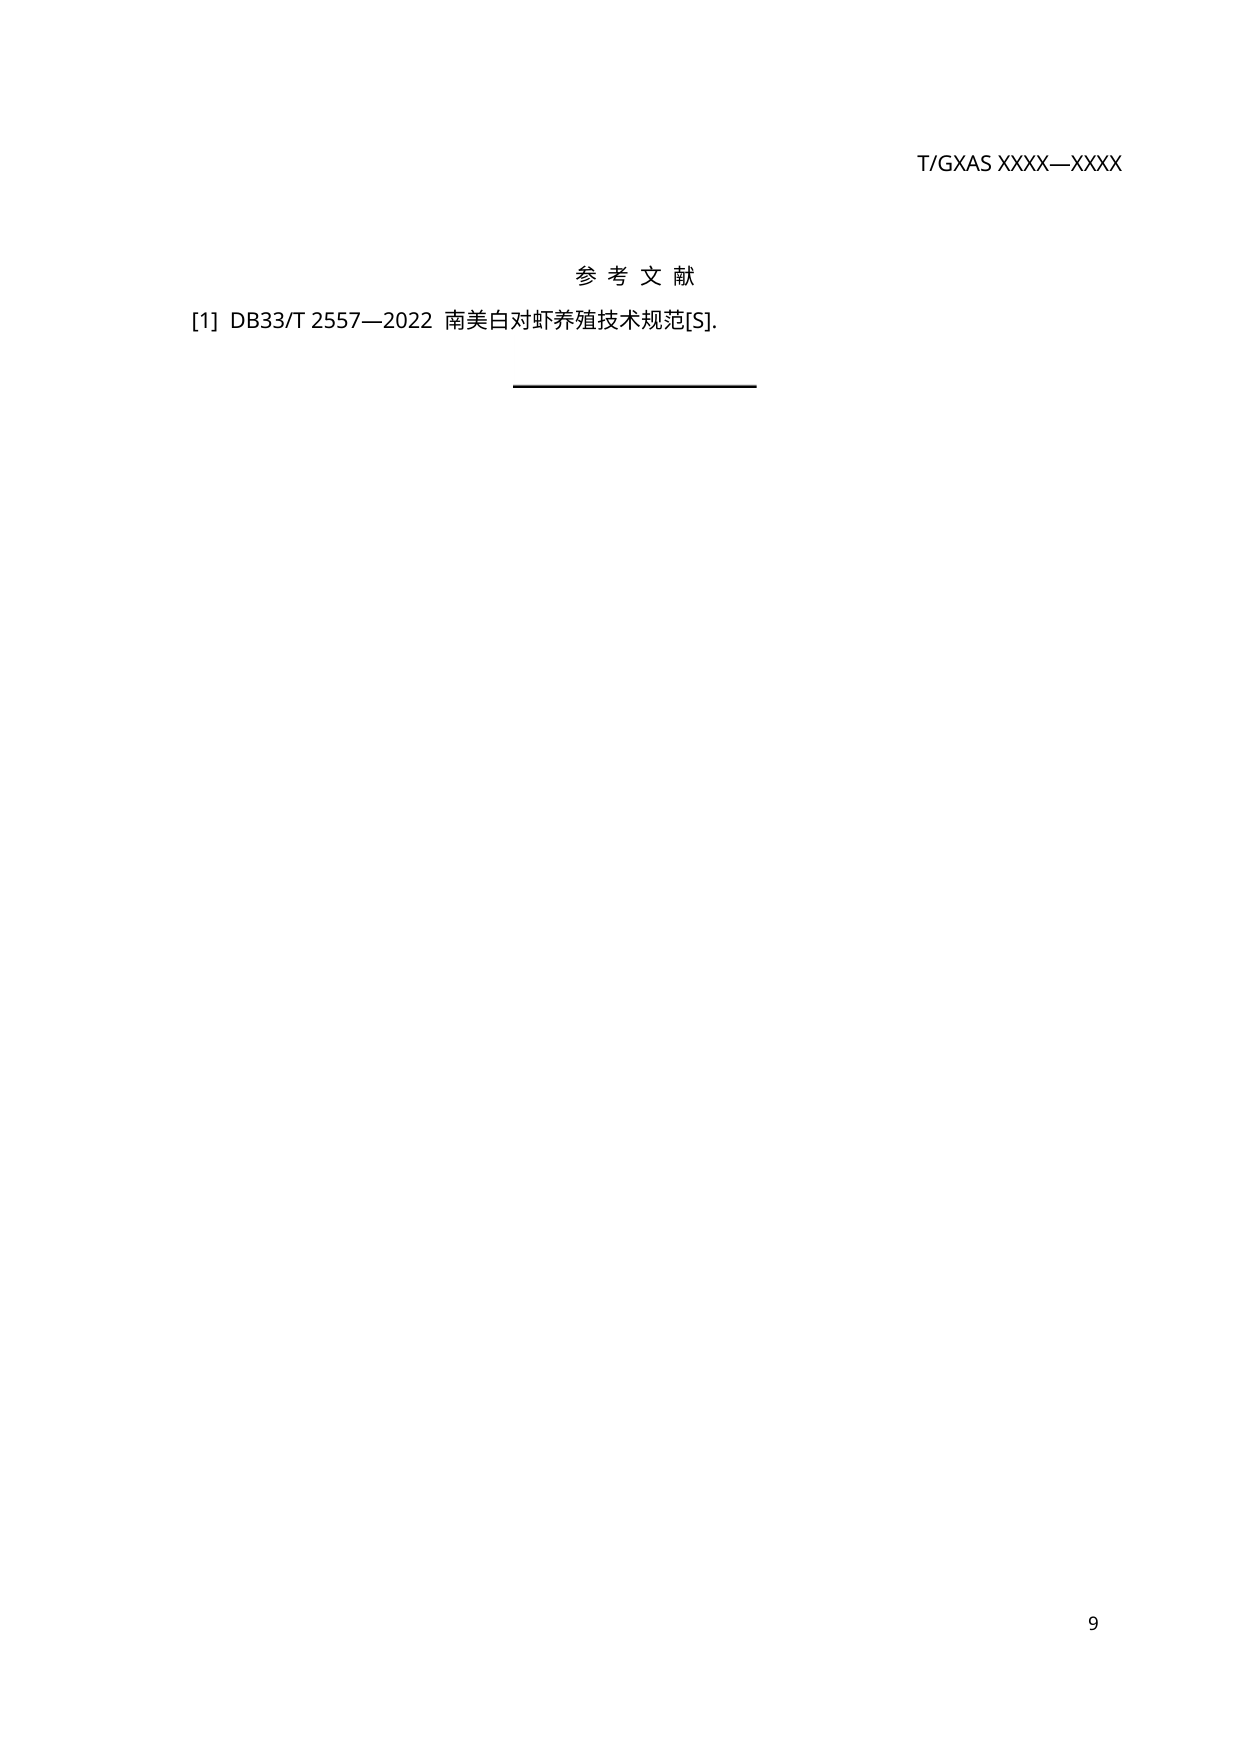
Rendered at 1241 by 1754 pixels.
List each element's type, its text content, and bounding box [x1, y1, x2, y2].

text 参考文献 [148, 259, 1122, 291]
picture [513, 335, 757, 388]
text [1] DB33/T 2557—2022 南美白对虾养殖技术规范[S]. [148, 303, 1122, 335]
